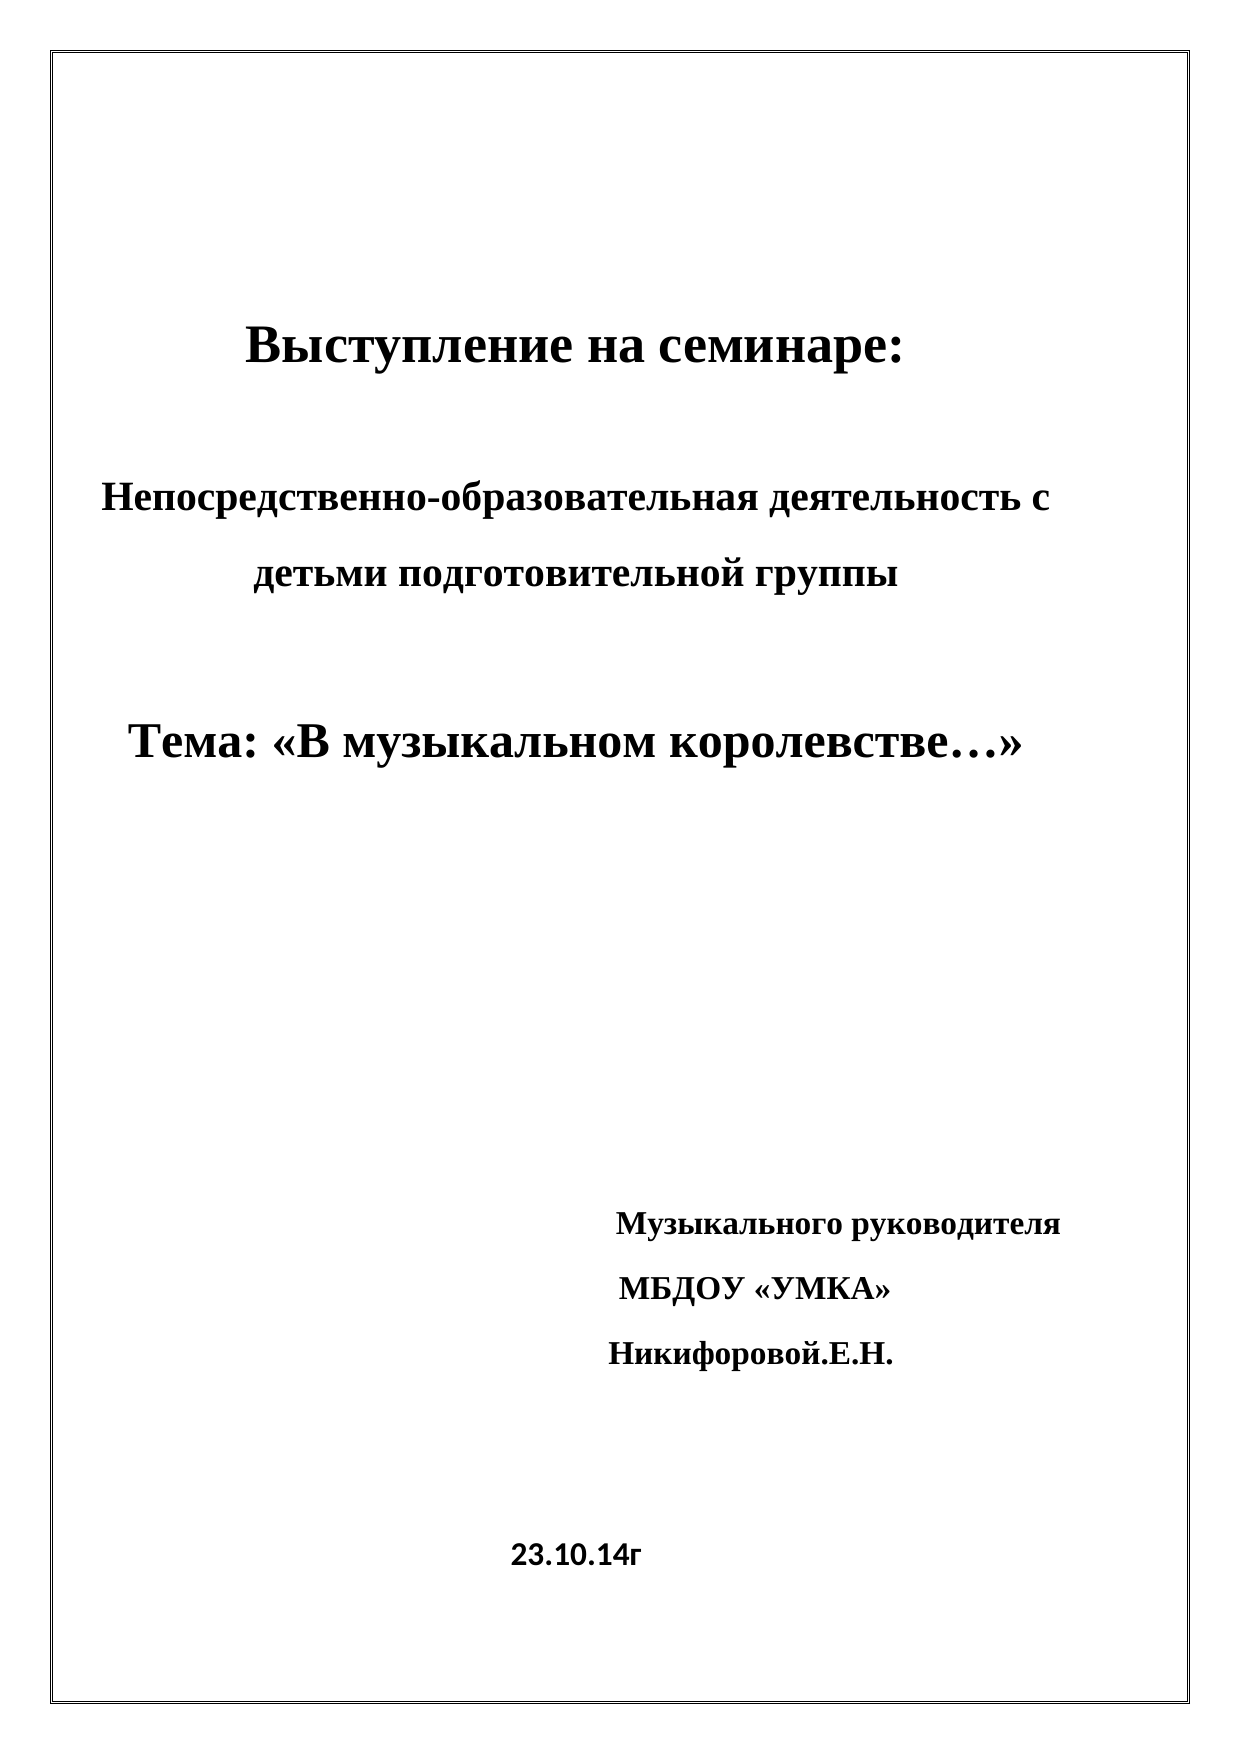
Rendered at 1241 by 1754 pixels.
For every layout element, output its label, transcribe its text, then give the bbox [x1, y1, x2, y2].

text Выступление на семинаре: [88, 312, 1063, 374]
text 23.10.14г [88, 1533, 1063, 1574]
text МБДОУ «УМКА» [88, 1268, 1063, 1306]
text Музыкального руководителя [88, 1203, 1063, 1241]
text Непосредственно-образовательная деятельность с [88, 472, 1063, 520]
text детьми подготовительной группы [88, 548, 1063, 596]
text Тема: «В музыкальном королевстве…» [88, 711, 1063, 768]
text Никифоровой.Е.Н. [88, 1333, 1063, 1371]
